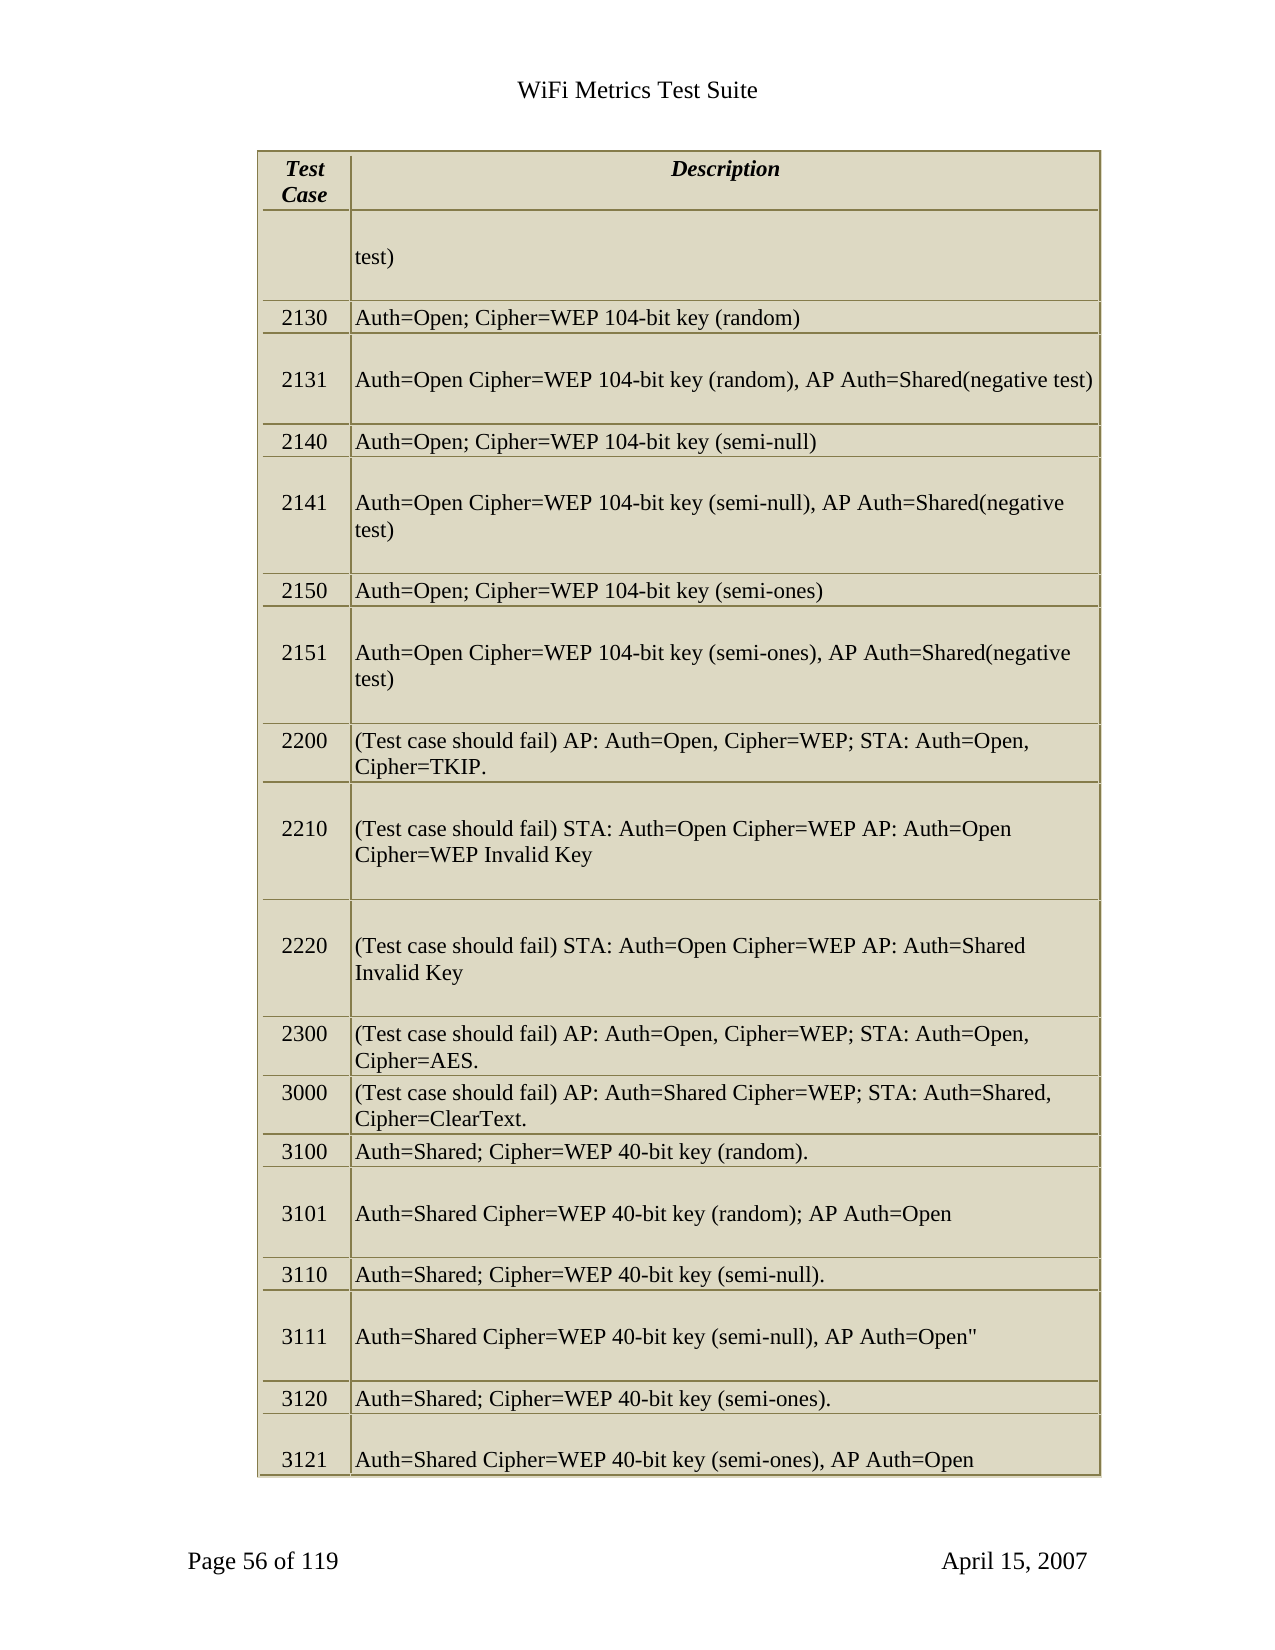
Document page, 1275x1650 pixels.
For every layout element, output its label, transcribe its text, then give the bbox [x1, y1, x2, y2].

table_cell (Test case should fail) STA: Auth=Open Cipher=WEP AP: Auth=Shared Invalid Key [352, 899, 1100, 1016]
table_cell Auth=Open; Cipher=WEP 104-bit key (semi-null) [352, 423, 1100, 456]
table_cell 2140 [260, 423, 349, 456]
table_cell 2121 [260, 209, 349, 300]
table_cell Auth=Shared Cipher=WEP 40-bit key (semi-null), AP Auth=Open" [352, 1289, 1100, 1380]
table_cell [352, 209, 1099, 300]
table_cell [350, 1413, 1100, 1474]
table_cell 2151 [260, 605, 349, 722]
table_cell Auth=Shared Cipher=WEP 40-bit key (random); AP Auth=Open [350, 1166, 1101, 1257]
table_header Test Case [260, 153, 350, 209]
table_cell 3101 [258, 1166, 350, 1257]
table_cell (Test case should fail) AP: Auth=Shared Cipher=WEP; STA: Auth=Shared, Cipher=ClearText. [352, 1075, 1100, 1133]
table_header Description [350, 153, 1099, 209]
table_cell (Test case should fail) STA: Auth=Open Cipher=WEP AP: Auth=Open Cipher=WEP Invalid Key [352, 781, 1100, 898]
table_cell 3000 [260, 1075, 349, 1133]
table_cell Auth=Open Cipher=WEP 104-bit key (random), AP Auth=Shared(negative test) [352, 332, 1100, 423]
table_cell 2200 [260, 723, 349, 781]
table_cell 2220 [260, 899, 349, 1016]
table_cell 2130 [258, 300, 350, 332]
table_cell (Test case should fail) AP: Auth=Open, Cipher=WEP; STA: Auth=Open, Cipher=AES. [350, 1016, 1101, 1074]
table_cell 2300 [258, 1016, 350, 1074]
table_cell 2150 [258, 573, 350, 605]
table_cell 2210 [260, 781, 349, 898]
table_cell 3120 [260, 1380, 349, 1412]
table_cell 2131 [260, 332, 349, 423]
table_cell Auth=Open Cipher=WEP 104-bit key (semi-null), AP Auth=Shared(negative test) [350, 456, 1101, 573]
table_cell 3111 [260, 1289, 349, 1380]
table_cell Auth=Open; Cipher=WEP 104-bit key (random) [350, 300, 1101, 332]
table_cell 3100 [260, 1133, 349, 1166]
table_cell Auth=Shared; Cipher=WEP 40-bit key (semi-ones). [352, 1380, 1099, 1412]
table_cell Auth=Shared; Cipher=WEP 40-bit key (semi-null). [350, 1257, 1101, 1289]
table_cell 3121 [260, 1413, 350, 1474]
table_cell Auth=Open Cipher=WEP 104-bit key (semi-ones), AP Auth=Shared(negative test) [352, 605, 1100, 722]
table_cell (Test case should fail) AP: Auth=Open, Cipher=WEP; STA: Auth=Open, Cipher=TKIP. [352, 723, 1100, 781]
table_cell Auth=Open; Cipher=WEP 104-bit key (semi-ones) [350, 573, 1101, 605]
table_cell Auth=Shared; Cipher=WEP 40-bit key (random). [352, 1133, 1100, 1166]
table_cell 3110 [258, 1257, 350, 1289]
table_cell 2141 [258, 456, 350, 573]
